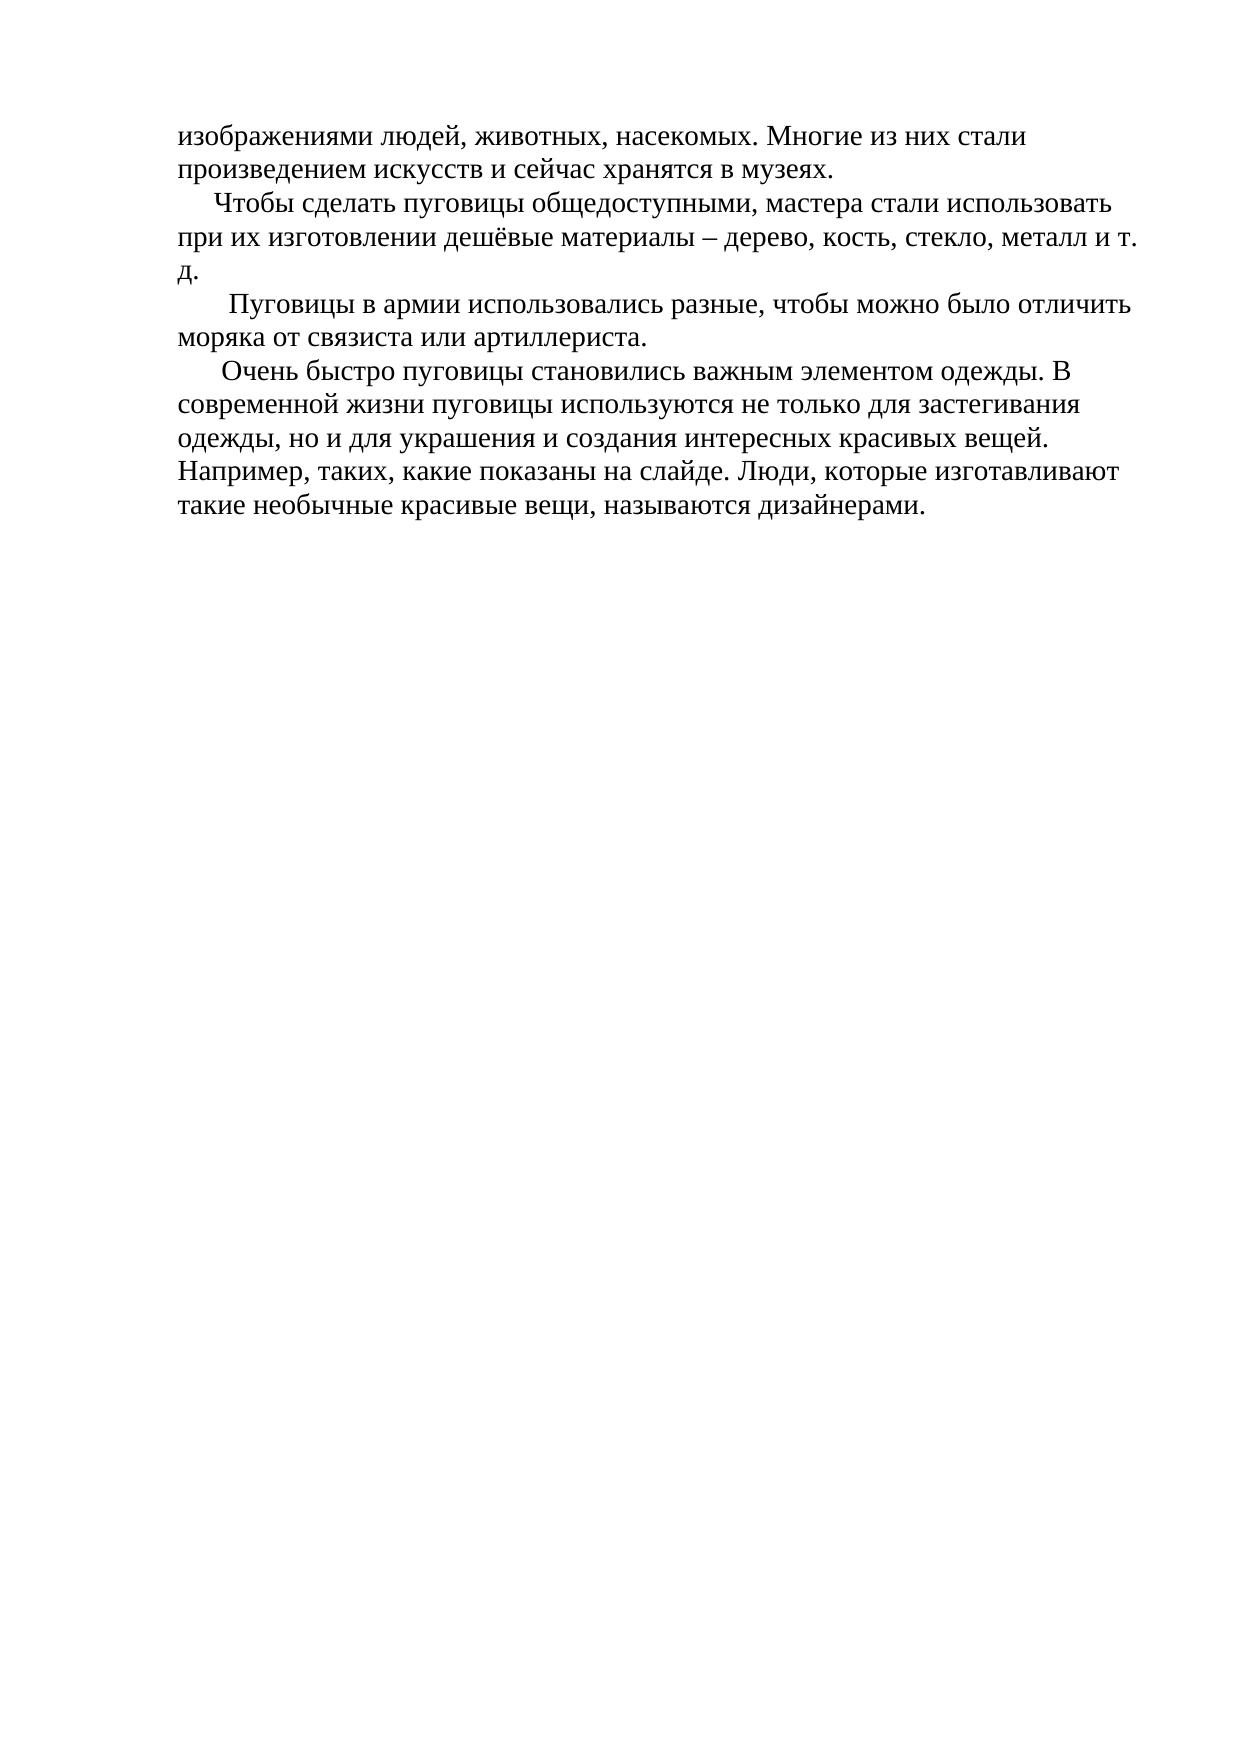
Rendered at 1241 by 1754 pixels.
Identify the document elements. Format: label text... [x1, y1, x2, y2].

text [177, 118, 1152, 185]
text Пуговицы в армии использовались разные, чтобы можно было отличить моряка от связиста или артиллериста. [177, 286, 1152, 353]
text Очень быстро пуговицы становились важным элементом одежды. В современной жизни пуговицы используются не только для застегивания одежды, но и для украшения и создания интересных красивых вещей. Например, таких, какие показаны на слайде. Люди, которые изготавливают такие необычные красивые вещи, называются дизайнерами. [177, 353, 1152, 521]
text Чтобы сделать пуговицы общедоступными, мастера стали использовать при их изготовлении дешёвые материалы – дерево, кость, стекло, металл и т. д. [177, 185, 1152, 286]
